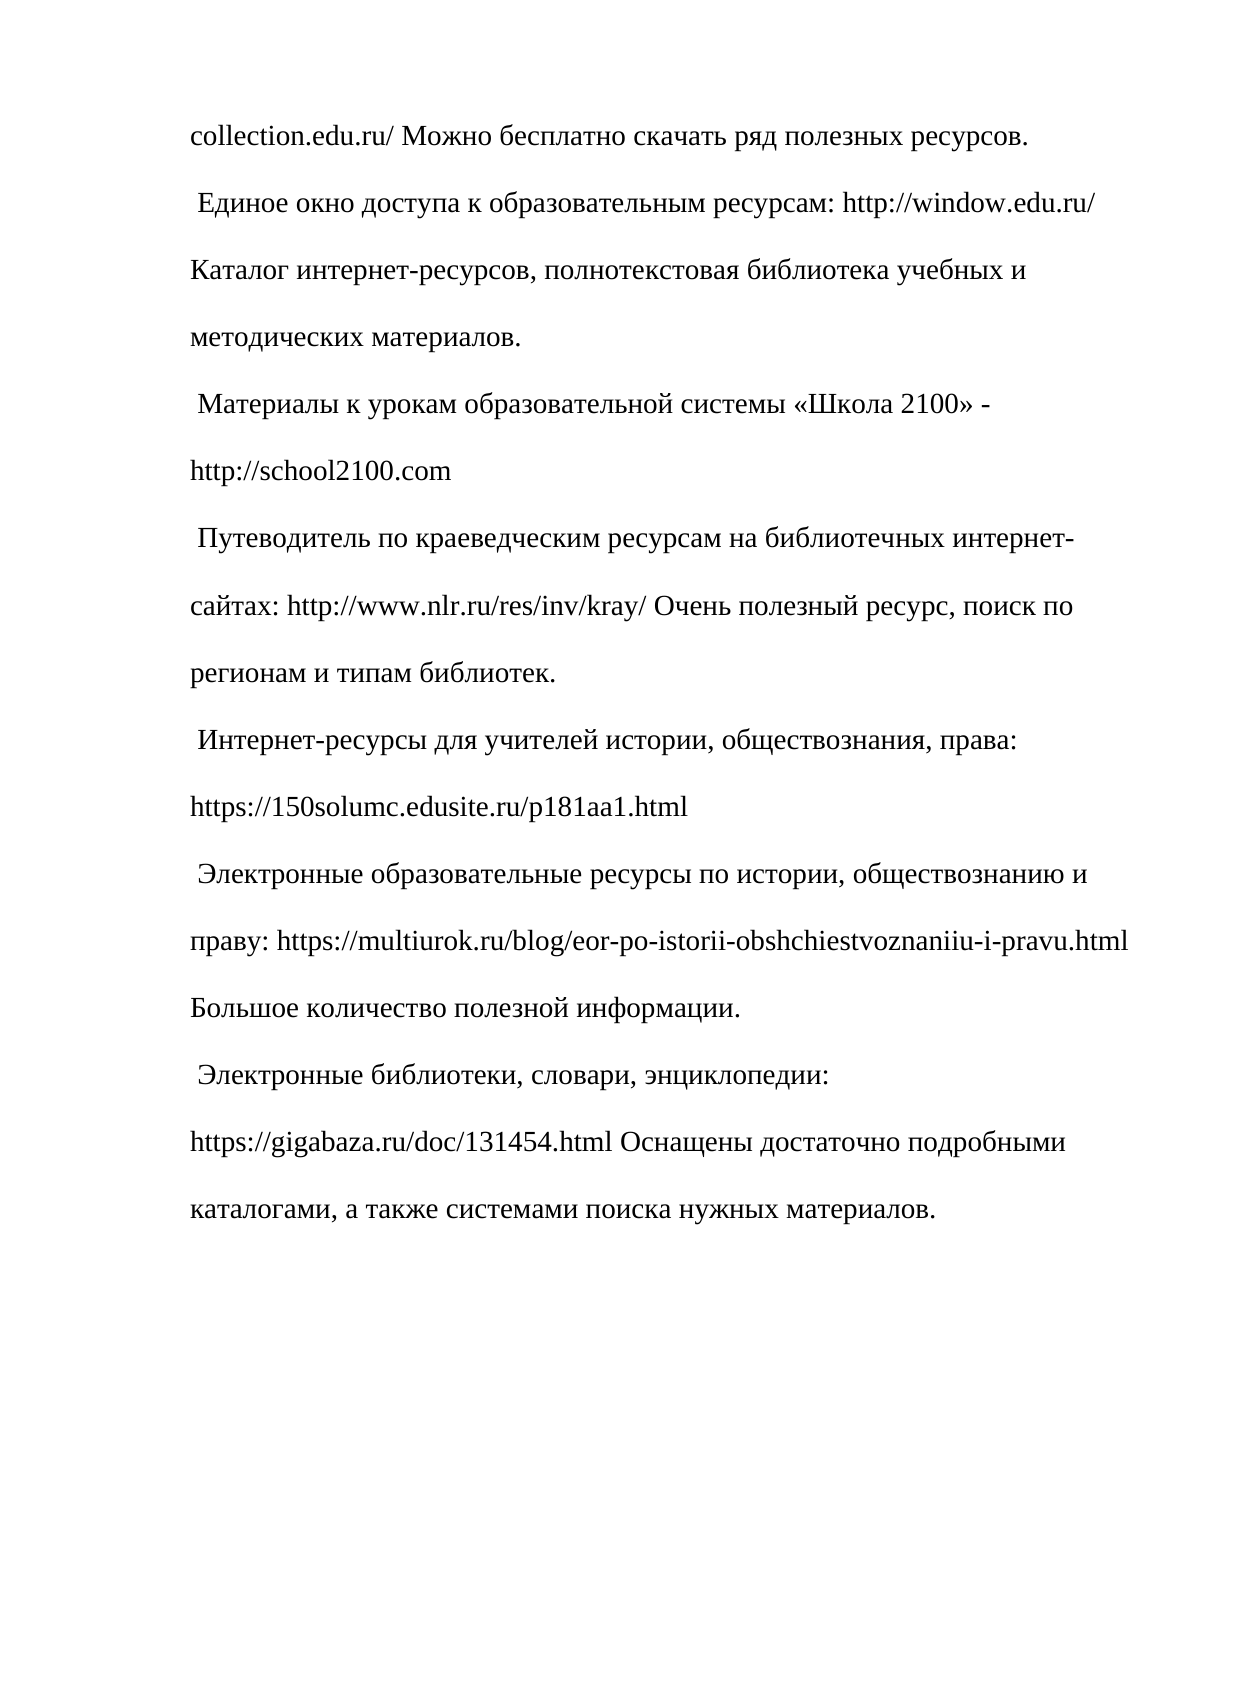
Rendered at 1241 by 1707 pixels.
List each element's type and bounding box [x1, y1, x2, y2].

text [190, 118, 1152, 1225]
